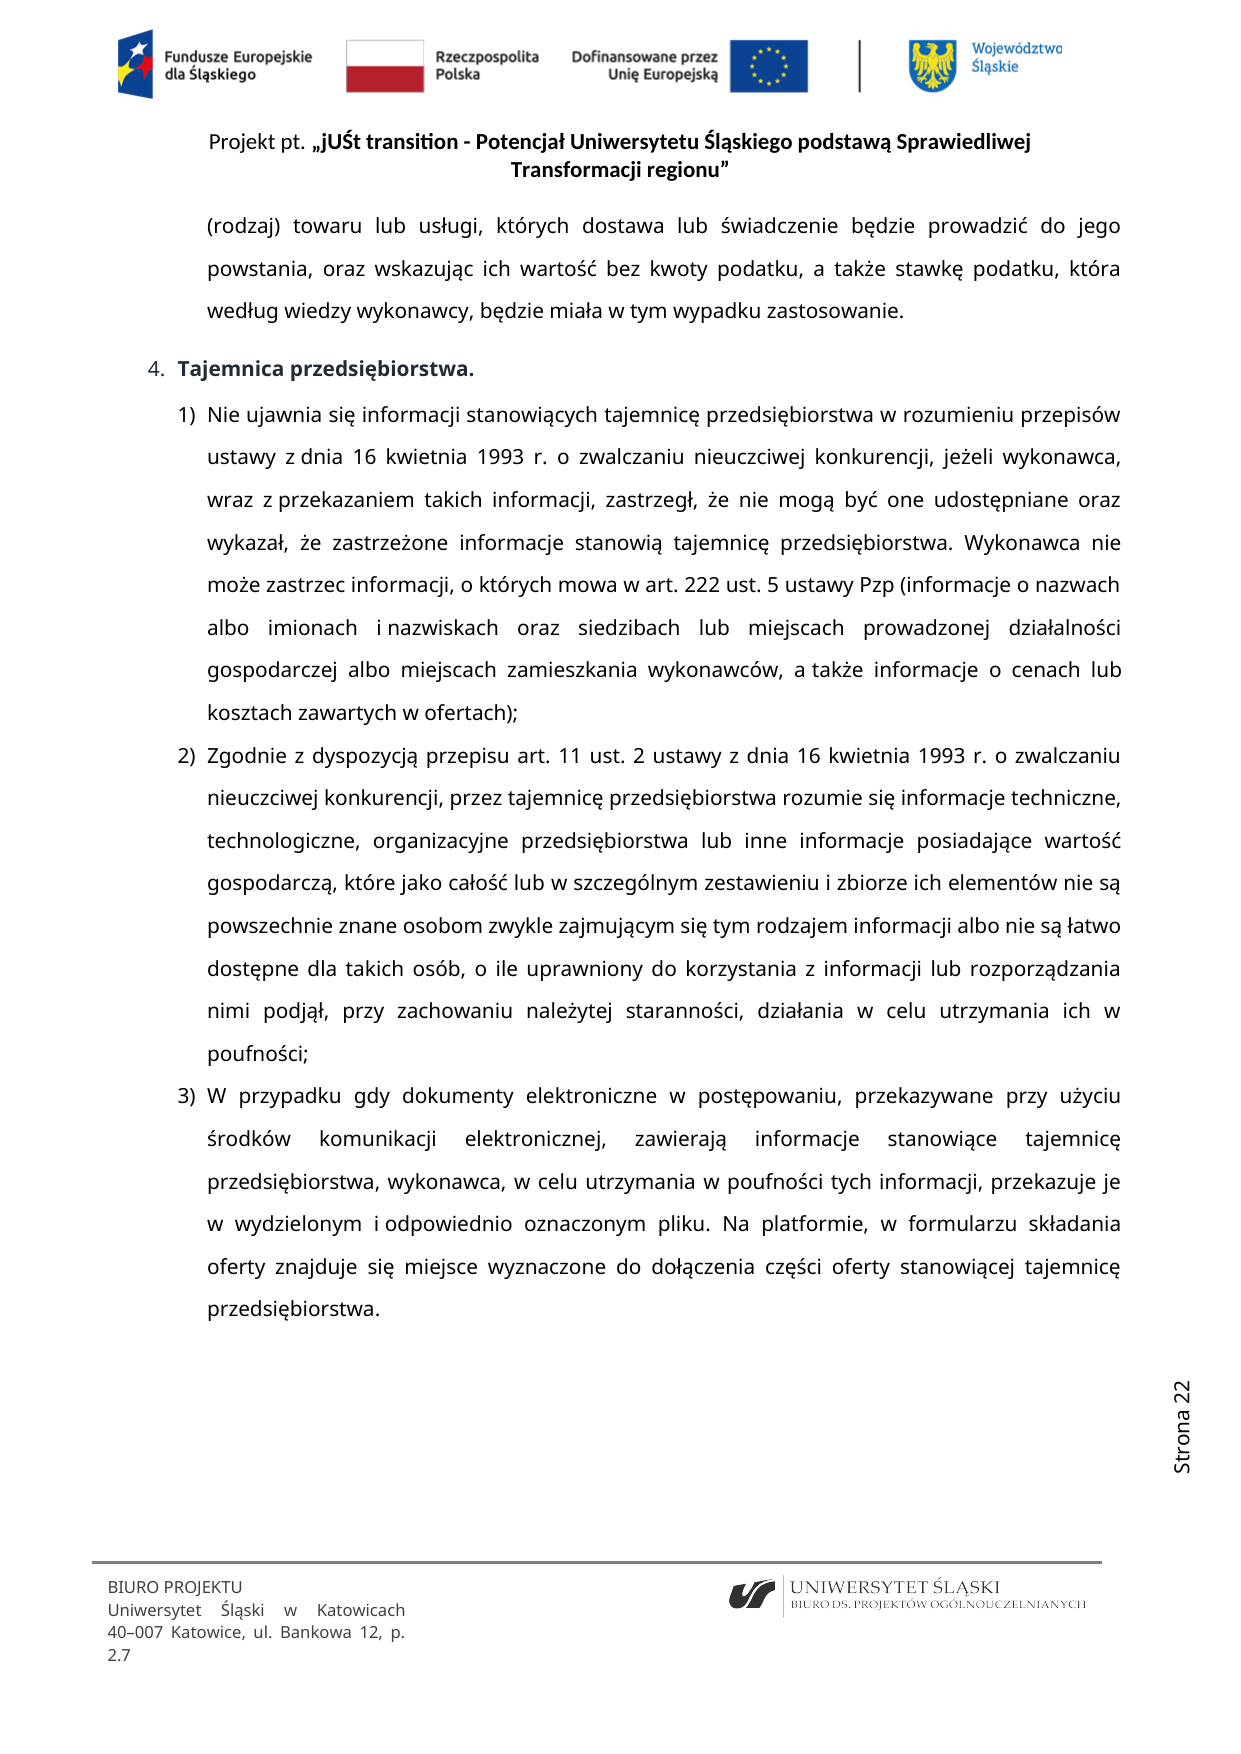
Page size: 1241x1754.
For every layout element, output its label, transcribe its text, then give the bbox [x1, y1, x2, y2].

subtitle Nie ujawnia się informacji stanowiących tajemnicę przedsiębiorstwa w rozumieniu przepisów ustawy z dnia 16 kwietnia 1993 r. o zwalczaniu nieuczciwej konkurencji, jeżeli wykonawca, wraz z przekazaniem takich informacji, zastrzegł, że nie mogą być one udostępniane oraz wykazał, że zastrzeżone informacje stanowią tajemnicę przedsiębiorstwa. Wykonawca nie może zastrzec informacji, o których mowa w art. 222 ust. 5 ustawy Pzp (informacje o nazwach albo imionach i nazwiskach oraz siedzibach lub miejscach prowadzonej działalności gospodarczej albo miejscach zamieszkania wykonawców, a także informacje o cenach lub kosztach zawartych w ofertach); [177, 400, 1122, 727]
subtitle Tajemnica przedsiębiorstwa. [148, 354, 1122, 382]
subtitle Zgodnie z dyspozycją przepisu art. 11 ust. 2 ustawy z dnia 16 kwietnia 1993 r. o zwalczaniu nieuczciwej konkurencji, przez tajemnicę przedsiębiorstwa rozumie się informacje techniczne, technologiczne, organizacyjne przedsiębiorstwa lub inne informacje posiadające wartość gospodarczą, które jako całość lub w szczególnym zestawieniu i zbiorze ich elementów nie są powszechnie znane osobom zwykle zajmującym się tym rodzajem informacji albo nie są łatwo dostępne dla takich osób, o ile uprawniony do korzystania z informacji lub rozporządzania nimi podjął, przy zachowaniu należytej staranności, działania w celu utrzymania ich w poufności; [177, 741, 1122, 1067]
subtitle W przypadku gdy dokumenty elektroniczne w postępowaniu, przekazywane przy użyciu środków komunikacji elektronicznej, zawierają informacje stanowiące tajemnicę przedsiębiorstwa, wykonawca, w celu utrzymania w poufności tych informacji, przekazuje je w wydzielonym i odpowiednio oznaczonym pliku. Na platformie, w formularzu składania oferty znajduje się miejsce wyznaczone do dołączenia części oferty stanowiącej tajemnicę przedsiębiorstwa. [177, 1082, 1122, 1323]
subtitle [177, 211, 1122, 325]
picture [118, 29, 1063, 99]
